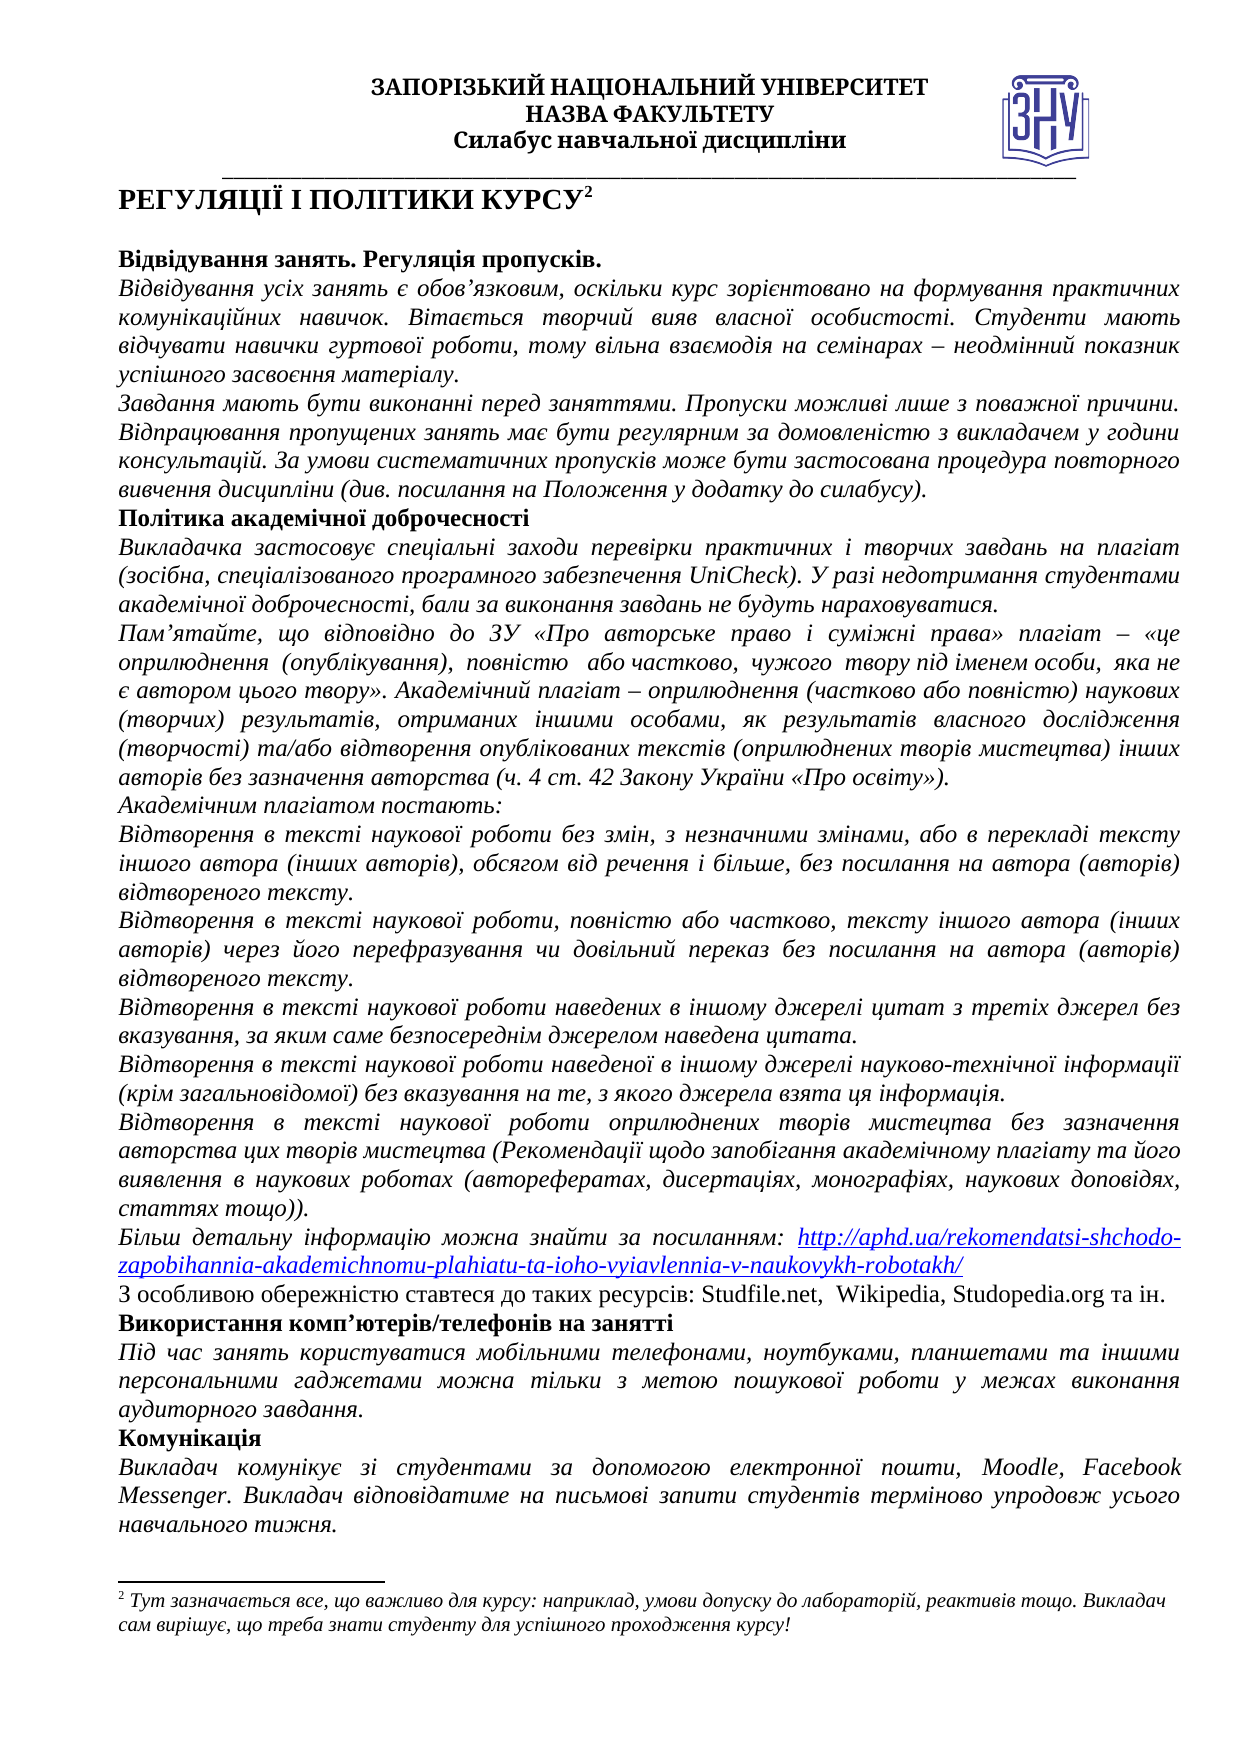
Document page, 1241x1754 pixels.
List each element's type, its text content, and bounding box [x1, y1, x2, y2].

text Використання комп’ютерів/телефонів на занятті [118, 1308, 1181, 1337]
picture [1002, 75, 1090, 167]
text Завдання мають бути виконанні перед заняттями. Пропуски можливі лише з поважної причини. Відпрацювання пропущених занять має бути регулярним за домовленістю з викладачем у години консультацій. За умови систематичних пропусків може бути застосована процедура повторного вивчення дисципліни (див. посилання на Положення у додатку до силабусу). [118, 388, 1181, 503]
text Відтворення в тексті наукової роботи наведеної в іншому джерелі науково-технічної інформації (крім загальновідомої) без вказування на те, з якого джерела взята ця інформація. [118, 1049, 1181, 1107]
text Відтворення в тексті наукової роботи, повністю або частково, тексту іншого автора (інших авторів) через його перефразування чи довільний переказ без посилання на автора (авторів) відтвореного тексту. [118, 906, 1181, 992]
text РЕГУЛЯЦІЇ І ПОЛІТИКИ КУРСУ [118, 182, 1181, 216]
text Пам’ятайте, що відповідно до ЗУ «Про авторське право і суміжні права» плагіат – «це оприлюднення (опублікування), повністю або частково, чужого твору під іменем особи, яка не є автором цього твору». Академічний плагіат – оприлюднення (частково або повністю) наукових (творчих) результатів, отриманих іншими особами, як результатів власного дослідження (творчості) та/або відтворення опублікованих текстів (оприлюднених творів мистецтва) інших авторів без зазначення авторства (ч. 4 ст. 42 Закону України «Про освіту»). [118, 618, 1181, 791]
text Відтворення в тексті наукової роботи наведених в іншому джерелі цитат з третіх джерел без вказування, за яким саме безпосереднім джерелом наведена цитата. [118, 992, 1181, 1049]
text Під час занять користуватися мобільними телефонами, ноутбуками, планшетами та іншими персональними гаджетами можна тільки з метою пошукової роботи у межах виконання аудиторного завдання. [118, 1337, 1181, 1423]
text Відтворення в тексті наукової роботи оприлюднених творів мистецтва без зазначення авторства цих творів мистецтва (Рекомендації щодо запобігання академічному плагіату та його виявлення в наукових роботах (авторефератах, дисертаціях, монографіях, наукових доповідях, статтях тощо)). [118, 1107, 1181, 1222]
text Більш детальну інформацію можна знайти за посиланням: http://aphd.ua/rekomendatsi-shchodo-zapobihannia-akademichnomu-plahiatu-ta-ioho-vyiavlennia-v-naukovykh-robotakh/ [118, 1222, 1181, 1279]
text Політика академічної доброчесності [118, 503, 1181, 532]
text Викладач комунікує зі студентами за допомогою електронної пошти, Moodle, Facebook Messenger. Викладач відповідатиме на письмові запити студентів терміново упродовж усього навчального тижня. [118, 1452, 1181, 1538]
text Відвідування усіх занять є обов’язковим, оскільки курс зорієнтовано на формування практичних комунікаційних навичок. Вітається творчий вияв власної особистості. Студенти мають відчувати навички гуртової роботи, тому вільна взаємодія на семінарах – неодмінний показник успішного засвоєння матеріалу. [118, 273, 1181, 388]
text Академічним плагіатом постають: [118, 791, 1181, 819]
text Відтворення в тексті наукової роботи без змін, з незначними змінами, або в перекладі тексту іншого автора (інших авторів), обсягом від речення і більше, без посилання на автора (авторів) відтвореного тексту. [118, 819, 1181, 906]
text Відвідування занять. Регуляція пропусків. [118, 244, 1181, 273]
text Викладачка застосовує спеціальні заходи перевірки практичних і творчих завдань на плагіат (зосібна, спеціалізованого програмного забезпечення UniCheck). У разі недотримання студентами академічної доброчесності, бали за виконання завдань не будуть нараховуватися. [118, 532, 1181, 618]
text З особливою обережністю ставтеся до таких ресурсів: Studfile.net, Wikipedia, Studopedia.org та ін. [118, 1279, 1181, 1308]
text Комунікація [118, 1423, 1181, 1452]
